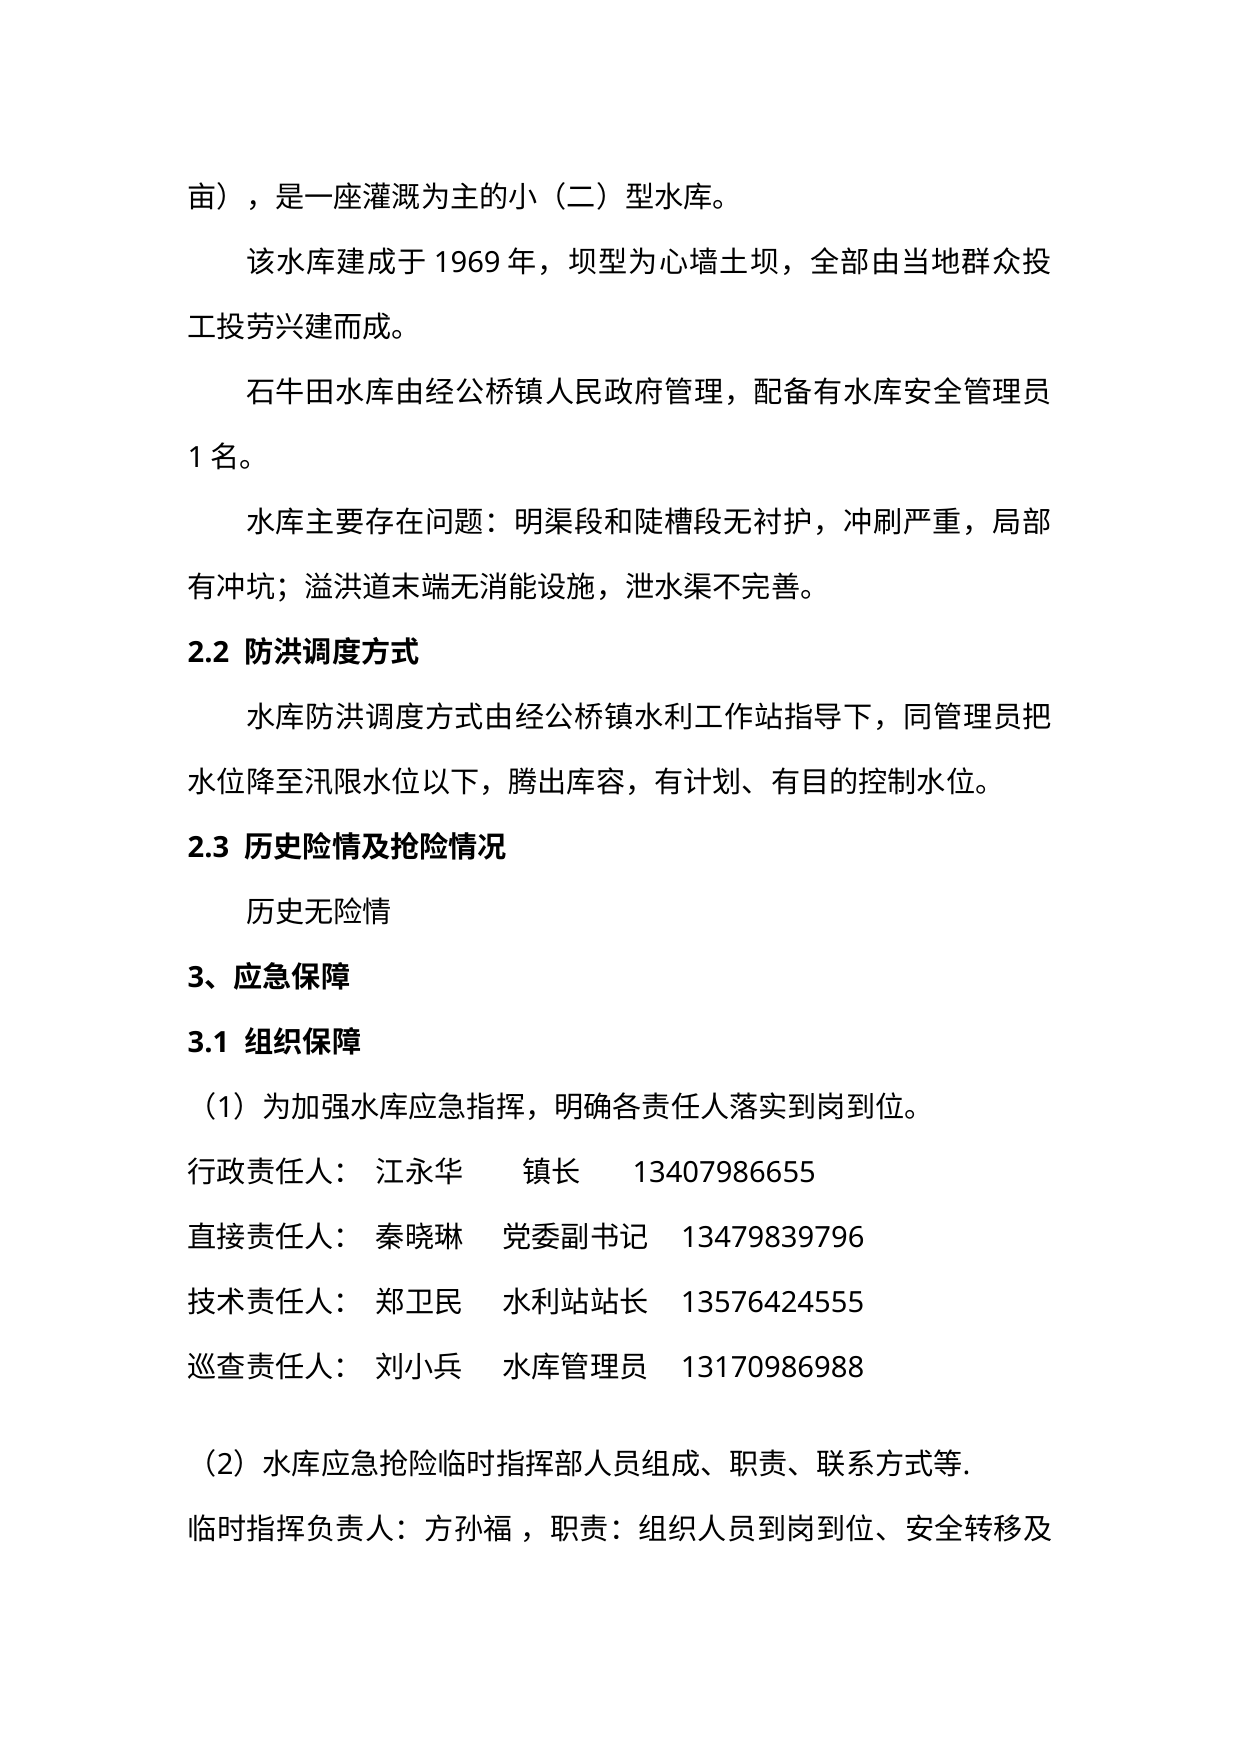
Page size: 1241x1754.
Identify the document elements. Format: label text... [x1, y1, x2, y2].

text 巡查责任人： 刘小兵 水库管理员 13170986988 [187, 1332, 1053, 1397]
text 2.2 防洪调度方式 [187, 617, 1053, 682]
text 3.1 组织保障 [187, 1007, 1053, 1072]
text 该水库建成于1969年，坝型为心墙土坝，全部由当地群众投工投劳兴建而成。 [187, 227, 1053, 357]
text 水库主要存在问题：明渠段和陡槽段无衬护，冲刷严重，局部有冲坑；溢洪道末端无消能设施，泄水渠不完善。 [187, 487, 1053, 617]
text 行政责任人： 江永华 镇长 13407986655 [187, 1137, 1053, 1202]
text 3、应急保障 [187, 942, 1053, 1007]
text 水库防洪调度方式由经公桥镇水利工作站指导下，同管理员把水位降至汛限水位以下，腾出库容，有计划、有目的控制水位。 [187, 682, 1053, 812]
text 2.3 历史险情及抢险情况 [187, 812, 1053, 877]
text 技术责任人： 郑卫民 水利站站长 13576424555 [187, 1267, 1053, 1332]
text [187, 162, 1053, 227]
text （2）水库应急抢险临时指挥部人员组成、职责、联系方式等. [187, 1429, 1053, 1494]
text 历史无险情 [187, 877, 1053, 942]
text （1）为加强水库应急指挥，明确各责任人落实到岗到位。 [187, 1072, 1053, 1137]
text 石牛田水库由经公桥镇人民政府管理，配备有水库安全管理员1名。 [187, 357, 1053, 487]
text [187, 1494, 1053, 1559]
text 直接责任人： 秦晓琳 党委副书记 13479839796 [187, 1202, 1053, 1267]
